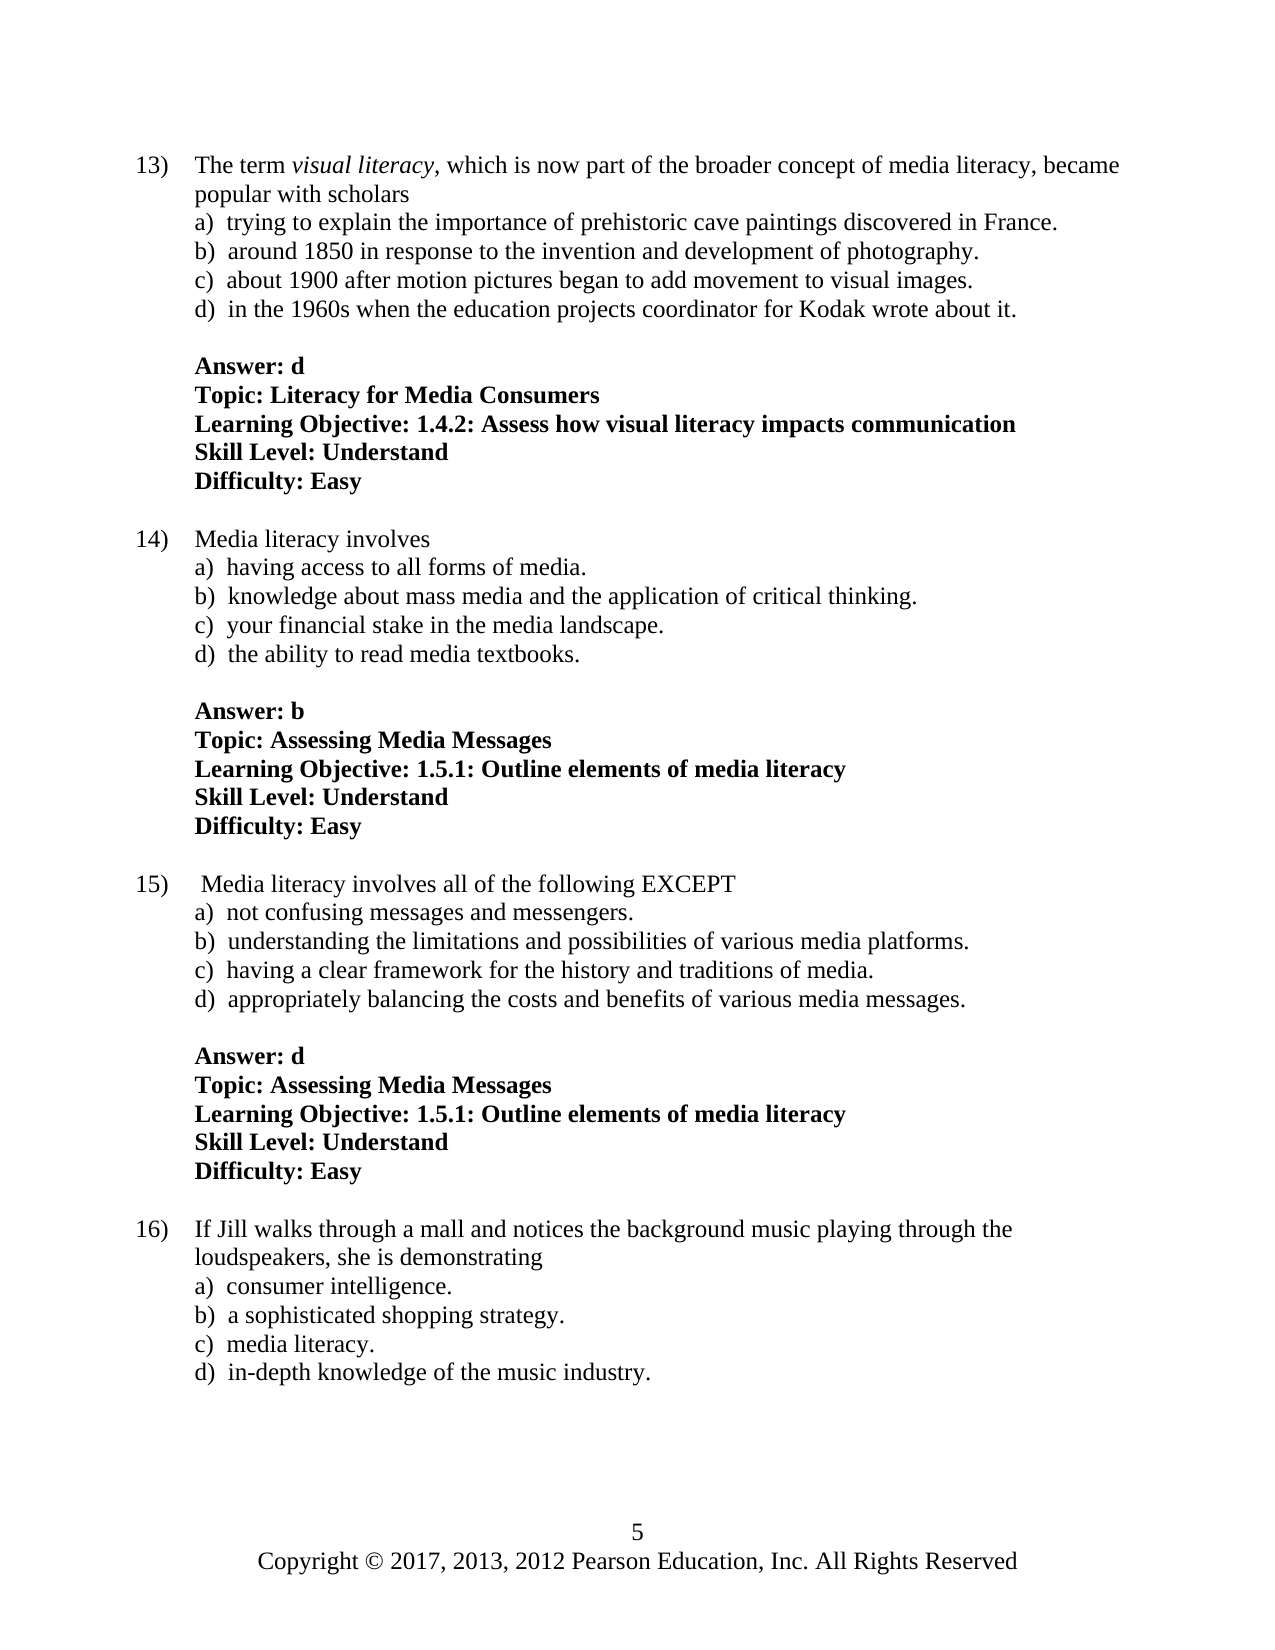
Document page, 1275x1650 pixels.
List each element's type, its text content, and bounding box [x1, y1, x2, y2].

text Answer: b [194, 696, 1125, 725]
text Topic: Literacy for Media Consumers [194, 380, 1125, 409]
text Skill Level: Understand [194, 437, 1125, 466]
text a) consumer intelligence. [150, 1271, 1125, 1300]
text Answer: d [194, 1041, 1125, 1070]
text Topic: Assessing Media Messages [194, 725, 1125, 754]
text c) having a clear framework for the history and traditions of media. [150, 955, 1125, 984]
text d) in the 1960s when the education projects coordinator for Kodak wrote about it. [150, 294, 1125, 322]
text b) a sophisticated shopping strategy. [150, 1300, 1125, 1329]
text Skill Level: Understand [194, 1127, 1125, 1156]
text Difficulty: Easy [194, 1156, 1125, 1185]
text b) around 1850 in response to the invention and development of photography. [150, 236, 1125, 265]
text Topic: Assessing Media Messages [194, 1070, 1125, 1099]
text d) in-depth knowledge of the music industry. [150, 1357, 1125, 1386]
text Difficulty: Easy [194, 466, 1125, 495]
text Learning Objective: 1.5.1: Outline elements of media literacy [194, 754, 1125, 782]
text d) appropriately balancing the costs and benefits of various media messages. [150, 984, 1125, 1012]
text Answer: d [194, 351, 1125, 380]
text a) not confusing messages and messengers. [150, 897, 1125, 926]
text Learning Objective: 1.5.1: Outline elements of media literacy [194, 1099, 1125, 1127]
text 15) Media literacy involves all of the following EXCEPT [135, 869, 1125, 897]
text Skill Level: Understand [194, 782, 1125, 811]
text 16) If Jill walks through a mall and notices the background music playing through the loudspeakers, she is demonstrating [135, 1214, 1125, 1271]
text c) media literacy. [150, 1329, 1125, 1357]
text 14) Media literacy involves [135, 524, 1125, 552]
text b) understanding the limitations and possibilities of various media platforms. [150, 926, 1125, 955]
text a) having access to all forms of media. [150, 552, 1125, 581]
text d) the ability to read media textbooks. [150, 639, 1125, 667]
text c) about 1900 after motion pictures began to add movement to visual images. [150, 265, 1125, 294]
text Learning Objective: 1.4.2: Assess how visual literacy impacts communication [194, 409, 1125, 437]
text a) trying to explain the importance of prehistoric cave paintings discovered in France. [150, 207, 1125, 236]
text 13) The term visual literacy, which is now part of the broader concept of media literacy, became popular with scholars [135, 150, 1125, 207]
text b) knowledge about mass media and the application of critical thinking. [150, 581, 1125, 610]
text c) your financial stake in the media landscape. [150, 610, 1125, 639]
text Difficulty: Easy [194, 811, 1125, 840]
